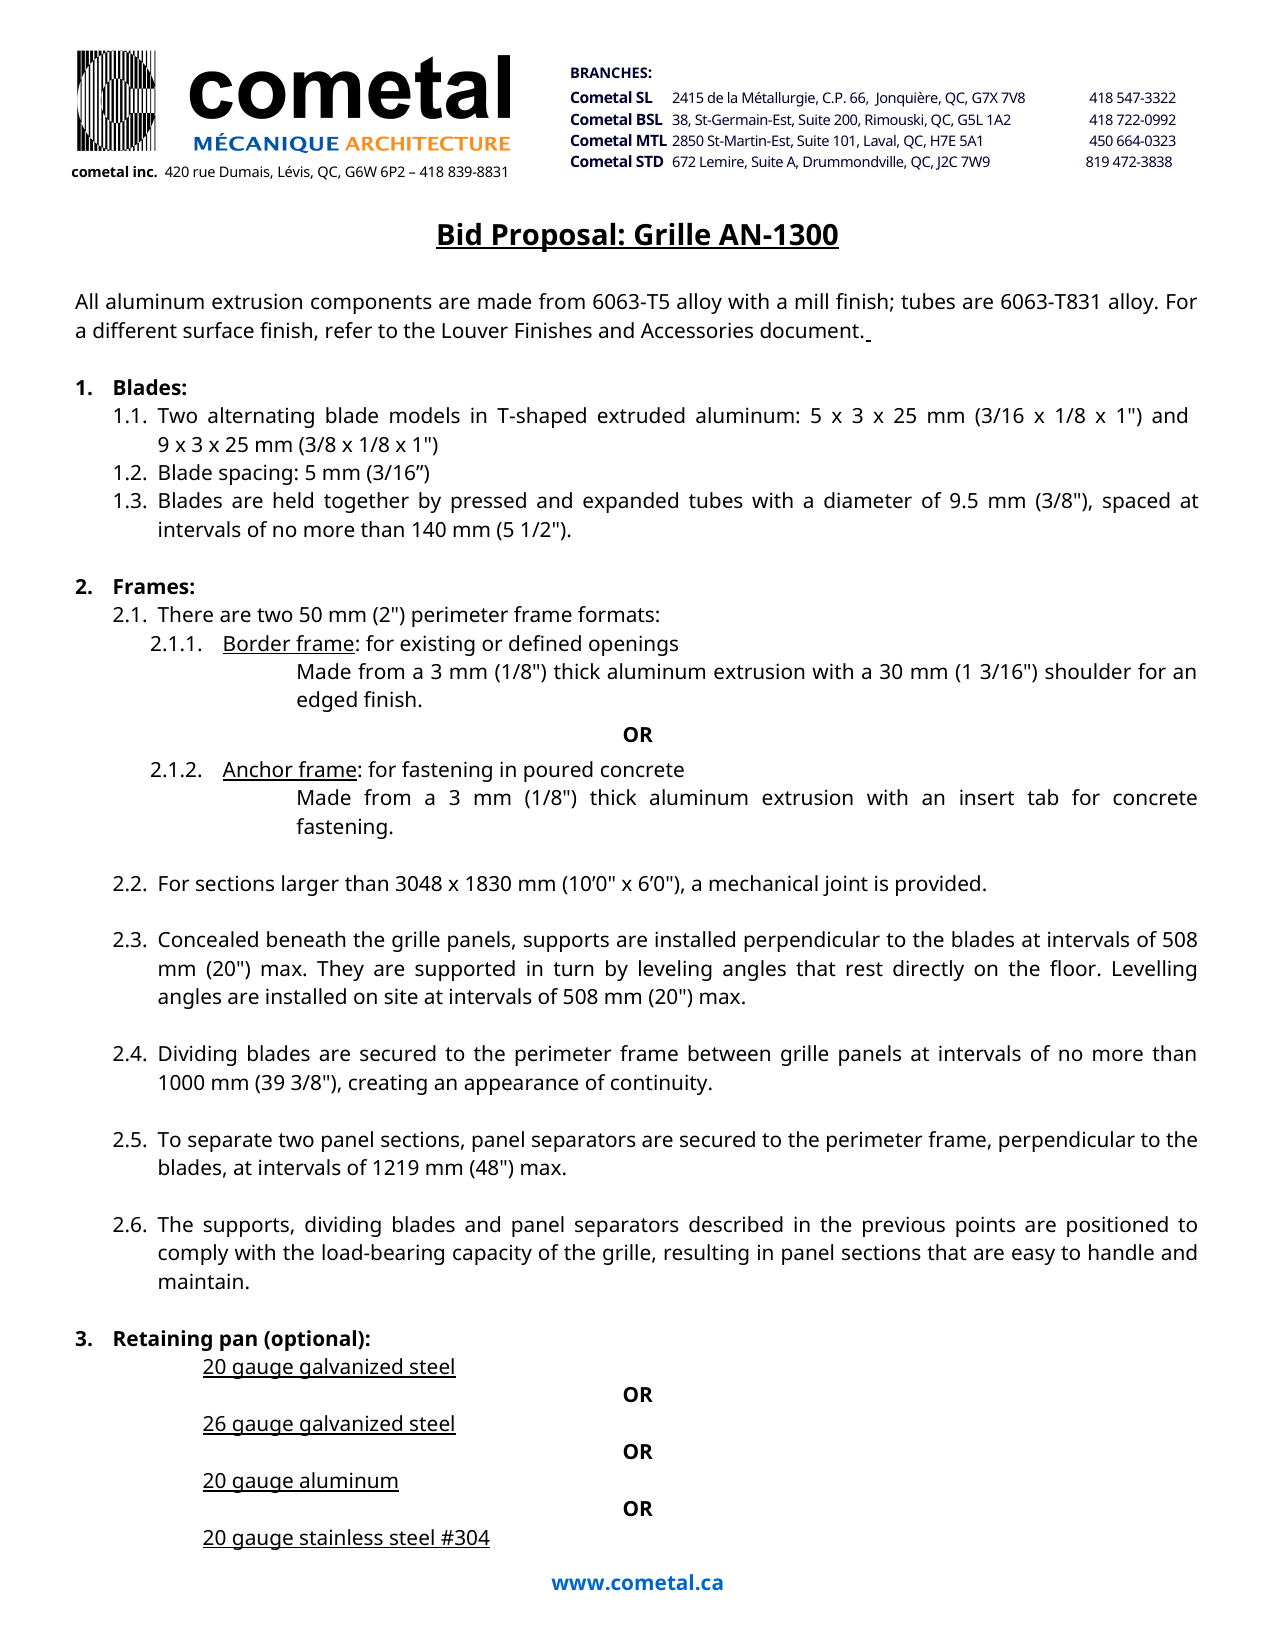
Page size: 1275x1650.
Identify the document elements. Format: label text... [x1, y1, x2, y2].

text OR [75, 720, 1200, 749]
text Bid Proposal: Grille AN-1300 [75, 81, 1200, 253]
text OR [75, 1494, 1200, 1523]
list Blade spacing: 5 mm (3/16”) [112, 458, 1200, 487]
text OR [75, 1381, 1200, 1409]
text Made from a 3 mm (1/8") thick aluminum extrusion with a 30 mm (1 3/16") shoulder for an edged finish. [296, 657, 1200, 714]
list There are two 50 mm (2") perimeter frame formats: [112, 600, 1200, 629]
text All aluminum extrusion components are made from 6063-T5 alloy with a mill finish; tubes are 6063-T831 alloy. For a different surface finish, refer to the Louver Finishes and Accessories document. [75, 287, 1200, 344]
text OR [75, 1437, 1200, 1466]
text 20 gauge galvanized steel [157, 1352, 1200, 1381]
list Frames: [75, 572, 1200, 600]
list Dividing blades are secured to the perimeter frame between grille panels at intervals of no more than 1000 mm (39 3/8"), creating an appearance of continuity. [112, 1039, 1200, 1096]
list Two alternating blade models in T-shaped extruded aluminum: 5 x 3 x 25 mm (3/16 x 1/8 x 1") and 9 x 3 x 25 mm (3/8 x 1/8 x 1") [112, 401, 1200, 458]
list Retaining pan (optional): [75, 1324, 1200, 1352]
list Blades: [75, 373, 1200, 401]
list Border frame: for existing or defined openings [150, 629, 1200, 657]
picture [71, 32, 519, 163]
list Blades are held together by pressed and expanded tubes with a diameter of 9.5 mm (3/8"), spaced at intervals of no more than 140 mm (5 1/2"). [112, 487, 1200, 543]
list For sections larger than 3048 x 1830 mm (10’0" x 6’0"), a mechanical joint is provided. [112, 869, 1200, 897]
text 26 gauge galvanized steel [157, 1409, 1200, 1437]
text Made from a 3 mm (1/8") thick aluminum extrusion with an insert tab for concrete fastening. [296, 783, 1200, 840]
text 20 gauge aluminum [202, 1466, 1200, 1494]
list Anchor frame: for fastening in poured concrete [150, 755, 1200, 783]
list The supports, dividing blades and panel separators described in the previous points are positioned to comply with the load-bearing capacity of the grille, resulting in panel sections that are easy to handle and maintain. [112, 1210, 1200, 1295]
text 20 gauge stainless steel #304 [157, 1523, 1200, 1551]
list To separate two panel sections, panel separators are secured to the perimeter frame, perpendicular to the blades, at intervals of 1219 mm (48") max. [112, 1125, 1200, 1182]
list Concealed beneath the grille panels, supports are installed perpendicular to the blades at intervals of 508 mm (20") max. They are supported in turn by leveling angles that rest directly on the floor. Levelling angles are installed on site at intervals of 508 mm (20") max. [112, 926, 1200, 1011]
